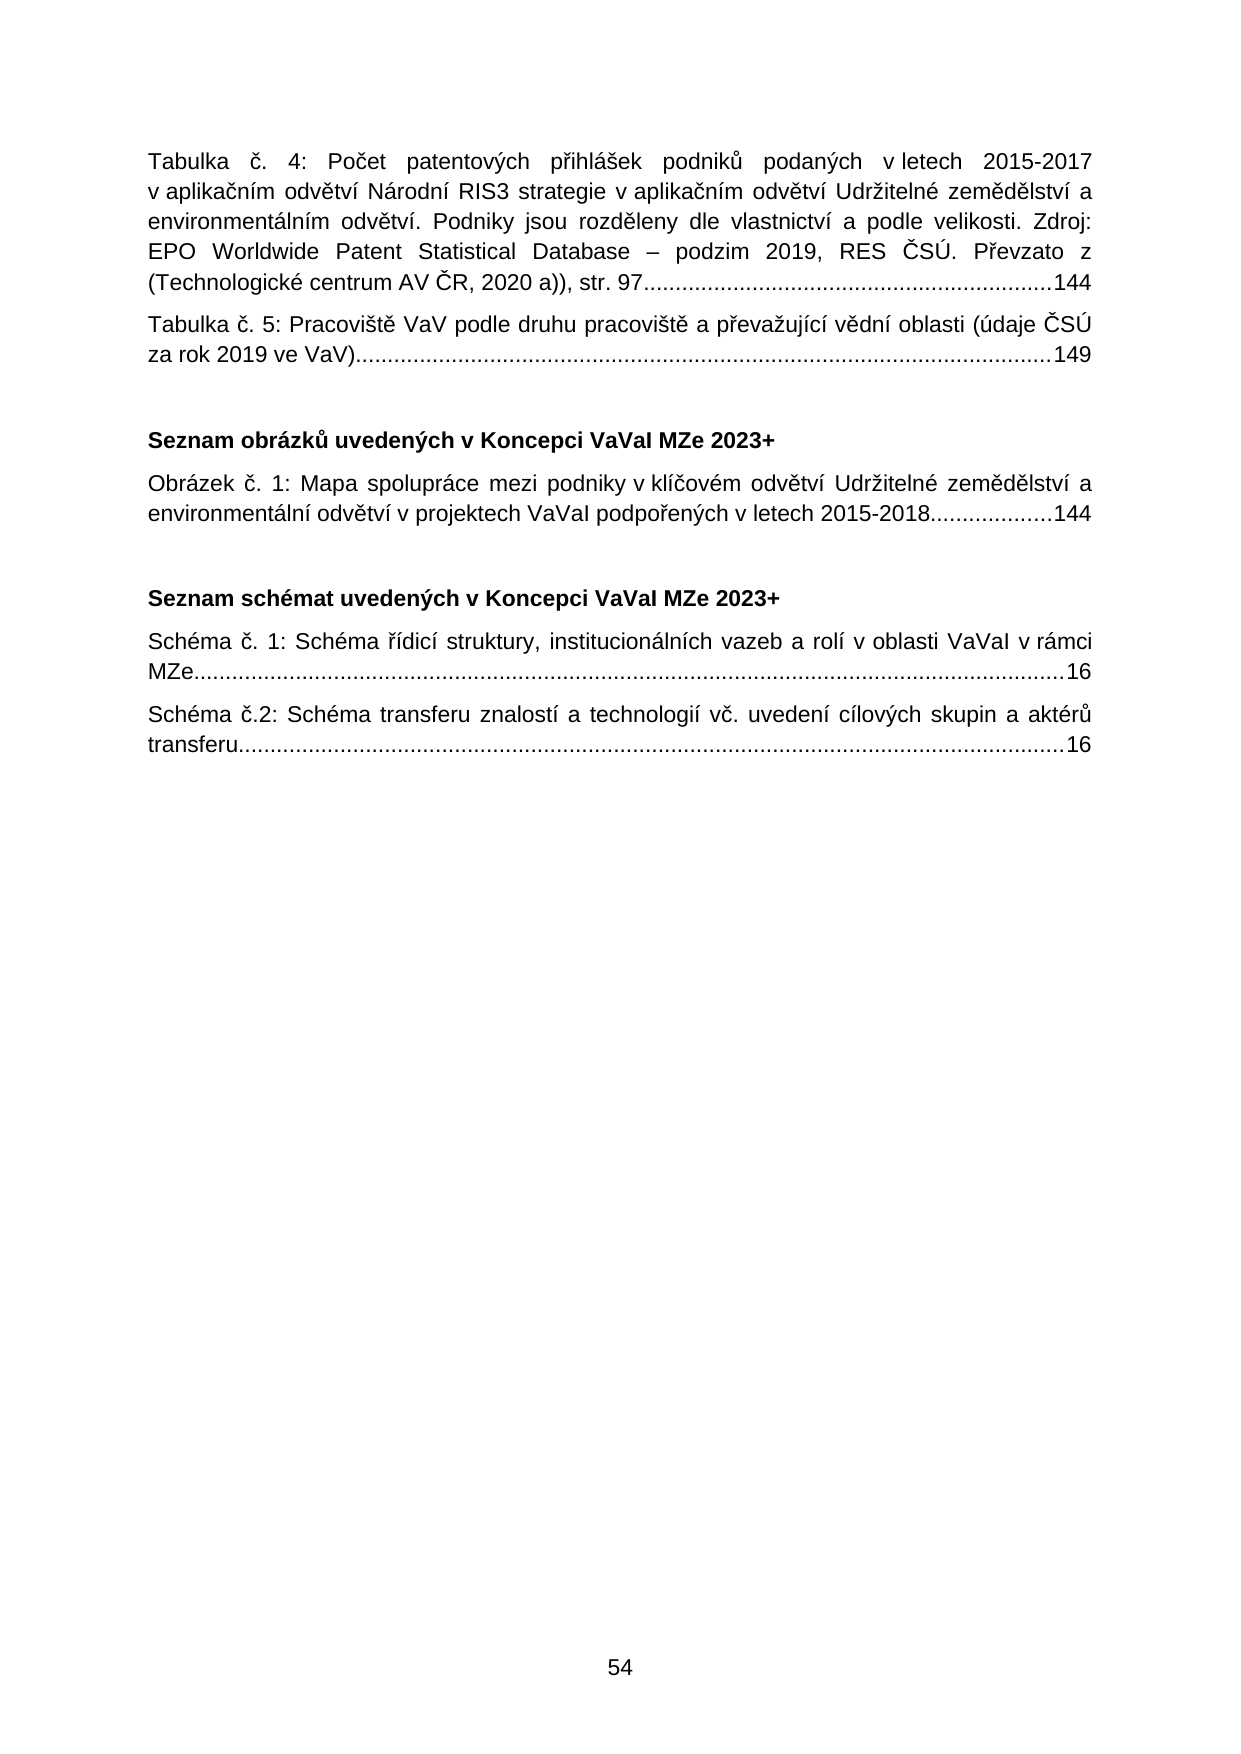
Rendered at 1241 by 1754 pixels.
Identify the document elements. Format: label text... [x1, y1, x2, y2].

text Seznam obrázků uvedených v Koncepci VaVaI MZe 2023+ [148, 427, 1092, 453]
text Tabulka č. 5: Pracoviště VaV podle druhu pracoviště a převažující vědní oblasti (údaje ČSÚ za rok 2019 ve VaV) 149 [148, 311, 1092, 368]
text Schéma č.2: Schéma transferu znalostí a technologií vč. uvedení cílových skupin a aktérů transferu 16 [148, 701, 1092, 757]
text Tabulka č. 4: Počet patentových přihlášek podniků podaných v letech 2015-2017 v aplikačním odvětví Národní RIS3 strategie v aplikačním odvětví Udržitelné zemědělství a environmentálním odvětví. Podniky jsou rozděleny dle vlastnictví a podle velikosti. Zdroj: EPO Worldwide Patent Statistical Database – podzim 2019, RES ČSÚ. Převzato z (Technologické centrum AV ČR, 2020 a)), str. 97 144 [148, 148, 1092, 295]
text Schéma č. 1: Schéma řídicí struktury, institucionálních vazeb a rolí v oblasti VaVaI v rámci MZe 16 [148, 628, 1092, 684]
text Obrázek č. 1: Mapa spolupráce mezi podniky v klíčovém odvětví Udržitelné zemědělství a environmentální odvětví v projektech VaVaI podpořených v letech 2015-2018. 144 [148, 469, 1092, 526]
text Seznam schémat uvedených v Koncepci VaVaI MZe 2023+ [148, 585, 1092, 612]
